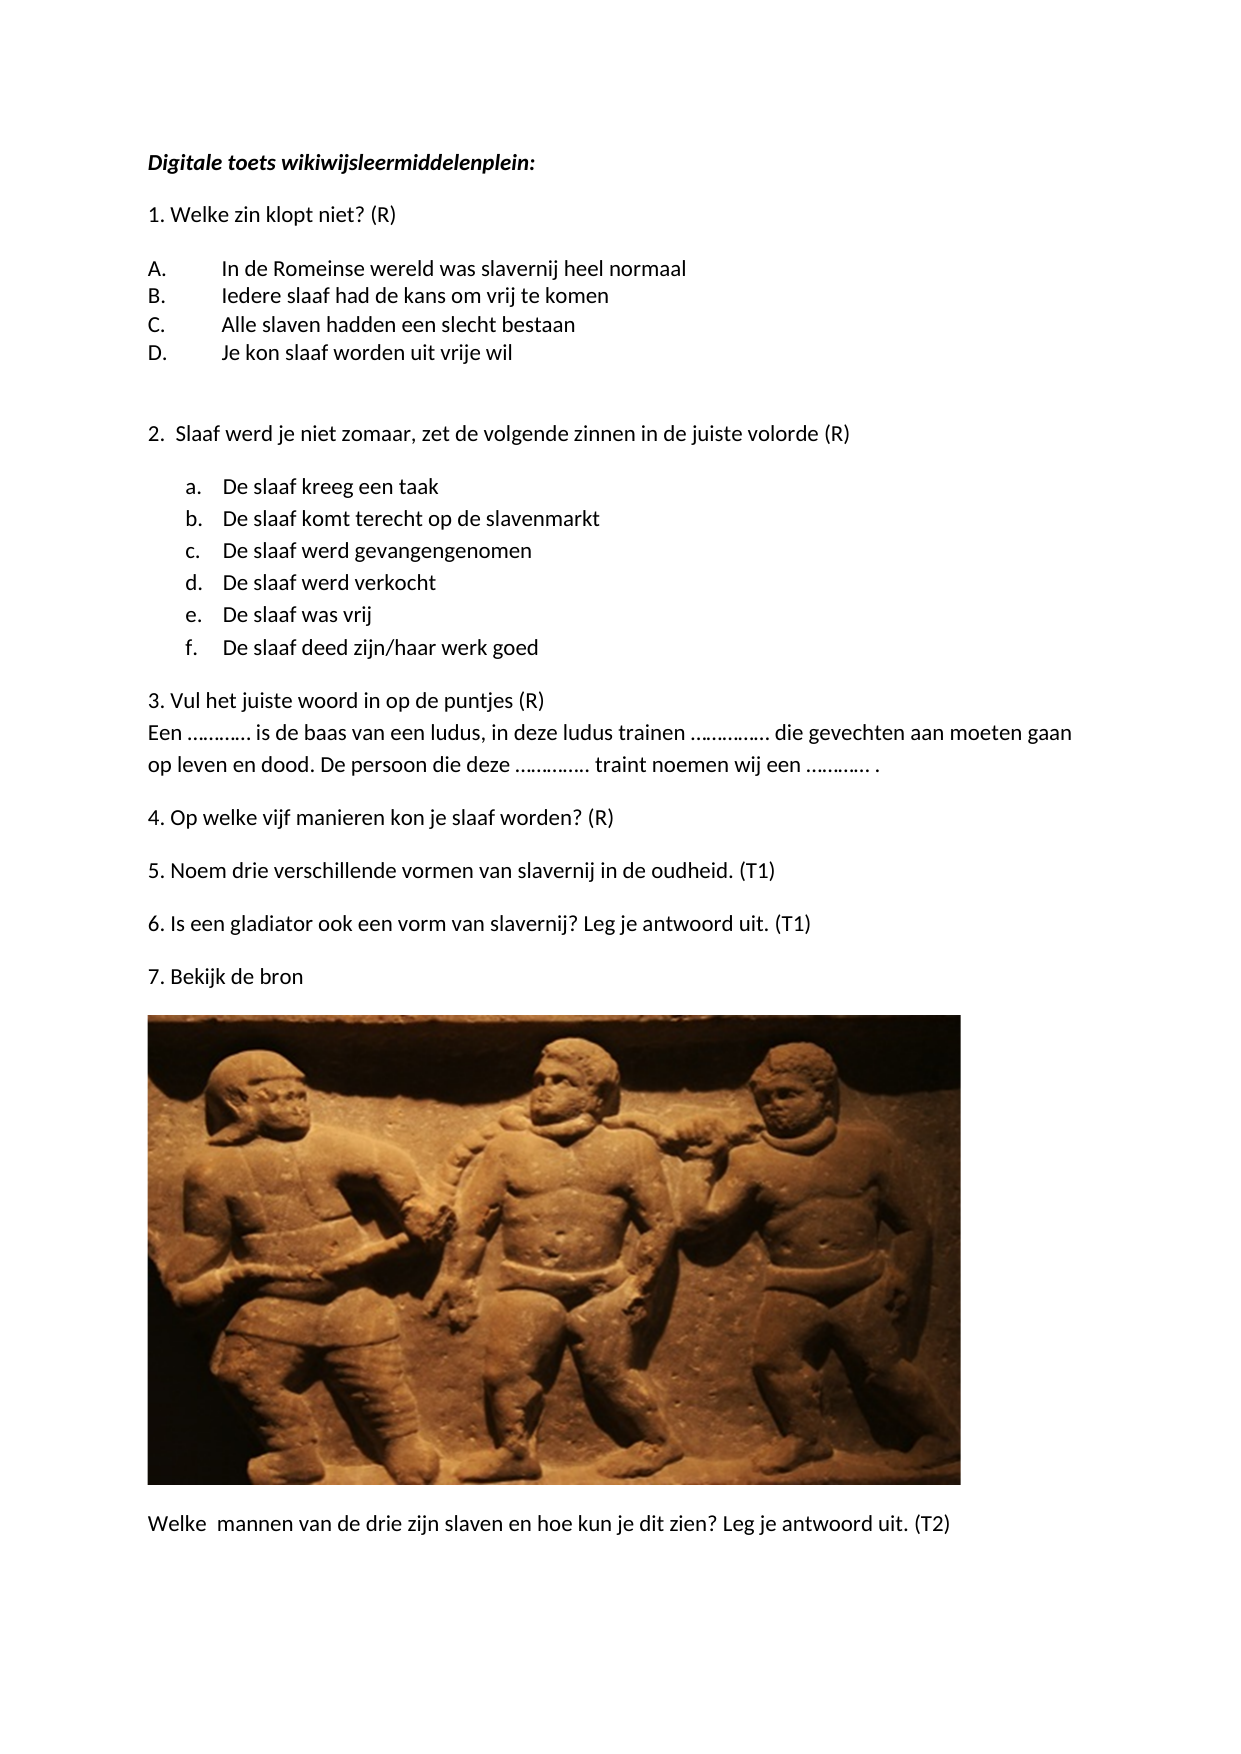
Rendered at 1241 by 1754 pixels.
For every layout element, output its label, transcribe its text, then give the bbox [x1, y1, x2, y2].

list De slaaf komt terecht op de slavenmarkt [185, 504, 1093, 532]
text 7. Bekijk de bron [148, 962, 1093, 990]
picture [147, 1015, 961, 1485]
list De slaaf werd gevangengenomen [185, 536, 1093, 564]
text 1. Welke zin klopt niet? (R) [148, 201, 1093, 229]
list De slaaf was vrij [185, 601, 1093, 628]
list De slaaf werd verkocht [185, 568, 1093, 596]
text 5. Noem drie verschillende vormen van slavernij in de oudheid. (T1) [148, 856, 1093, 884]
text 4. Op welke vijf manieren kon je slaaf worden? (R) [148, 803, 1093, 831]
text 2. Slaaf werd je niet zomaar, zet de volgende zinnen in de juiste volorde (R) [148, 419, 1093, 447]
list De slaaf deed zijn/haar werk goed [185, 633, 1093, 661]
text B. Iedere slaaf had de kans om vrij te komen [148, 282, 1093, 310]
text 3. Vul het juiste woord in op de puntjes (R) Een ………… is de baas van een ludus, in deze ludus trainen …………… die gevechten aan moeten gaan op leven en dood. De persoon die deze ………….. traint noemen wij een ………… . [148, 686, 1093, 778]
text A. In de Romeinse wereld was slavernij heel normaal [148, 254, 1093, 282]
text D. Je kon slaaf worden uit vrije wil [148, 338, 1093, 366]
text Welke mannen van de drie zijn slaven en hoe kun je dit zien? Leg je antwoord uit. (T2) [148, 1509, 1093, 1537]
text C. Alle slaven hadden een slecht bestaan [148, 310, 1093, 338]
list De slaaf kreeg een taak [185, 472, 1093, 500]
text Digitale toets wikiwijsleermiddelenplein: [148, 148, 1093, 176]
text 6. Is een gladiator ook een vorm van slavernij? Leg je antwoord uit. (T1) [148, 909, 1093, 937]
